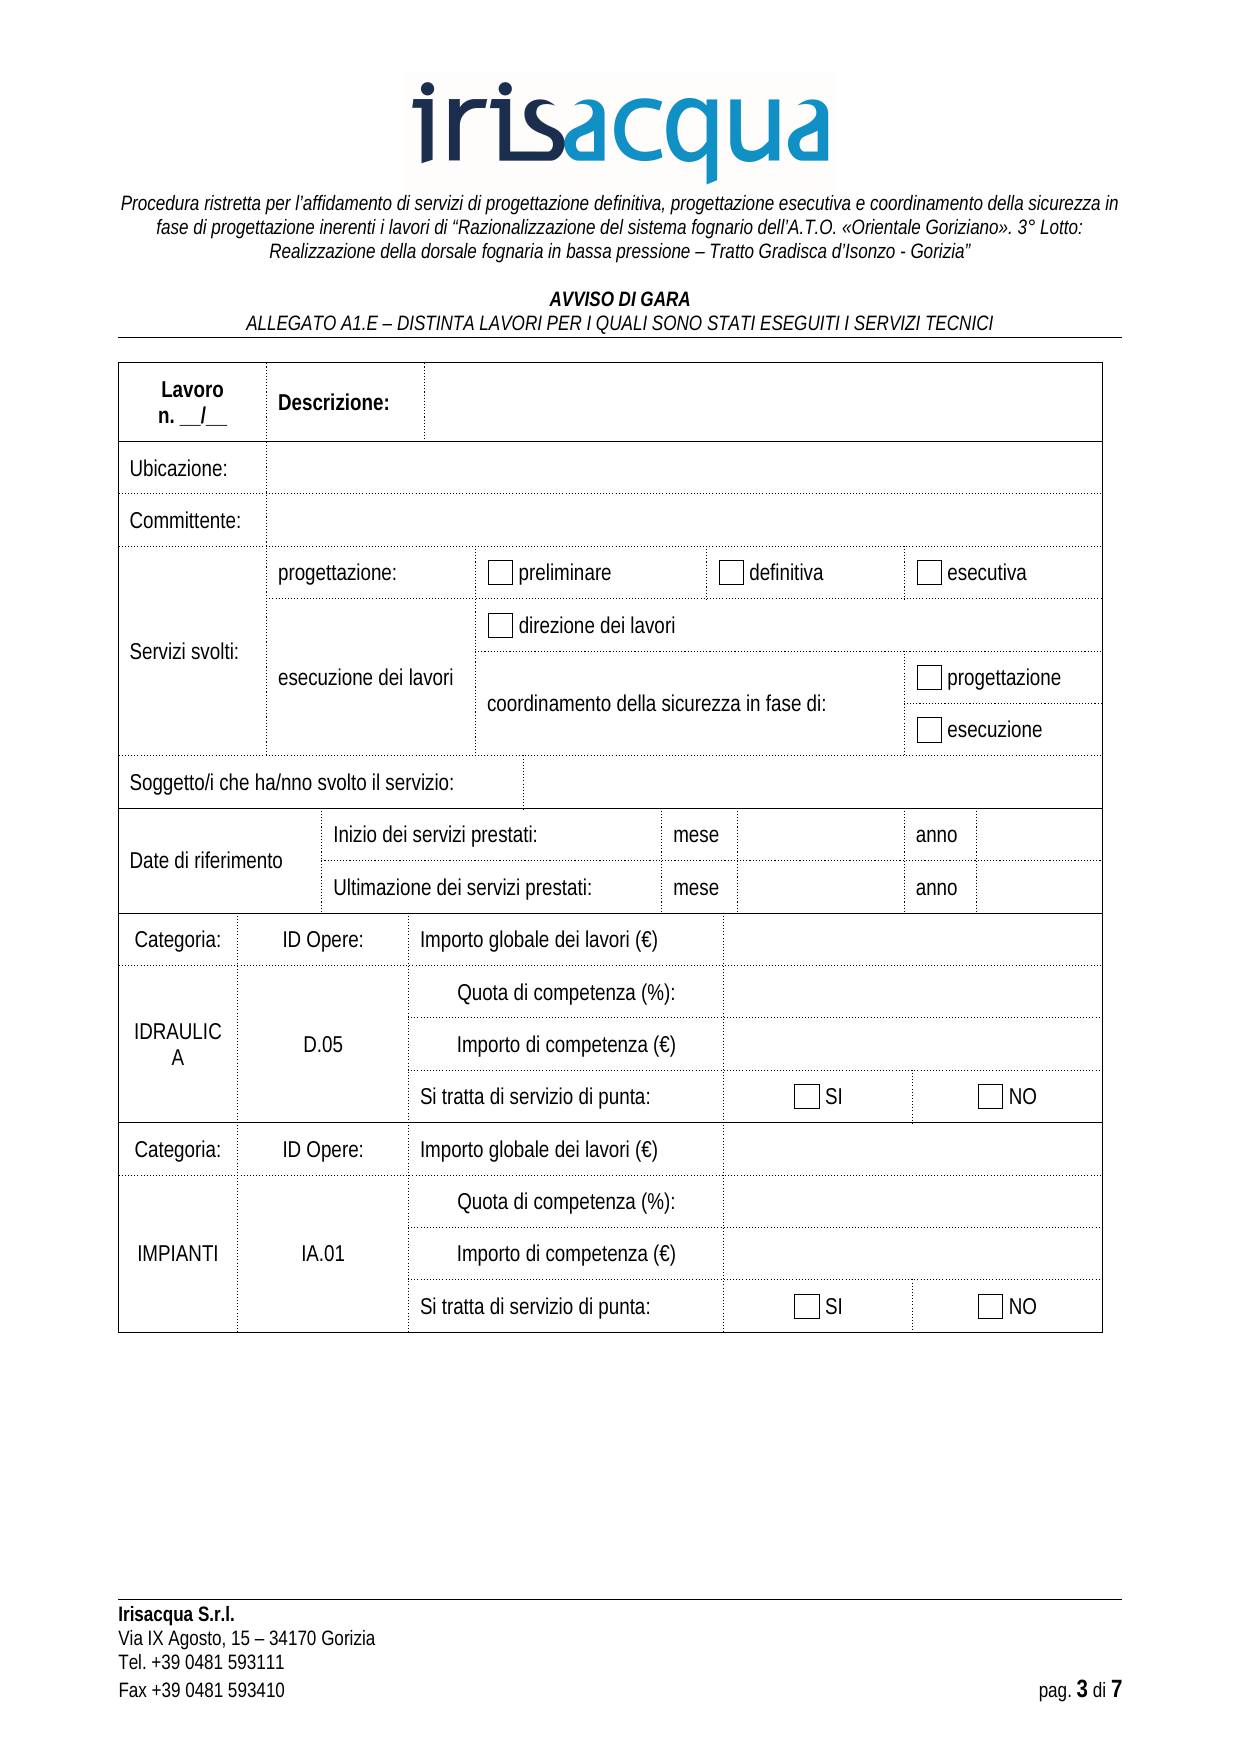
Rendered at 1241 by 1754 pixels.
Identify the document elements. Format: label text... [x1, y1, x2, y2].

table_header [424, 363, 1102, 441]
table_cell mese [662, 860, 737, 912]
picture [404, 73, 836, 192]
table_cell IMPIANTI [119, 1175, 237, 1332]
table_cell ID Opere: [237, 1123, 408, 1174]
table_cell Importo di competenza (€) [409, 1227, 724, 1279]
table_cell D.05 [237, 965, 408, 1122]
table_cell Ubicazione: [119, 442, 267, 493]
table_cell Categoria: [119, 1123, 237, 1174]
table_cell IDRAULICA [119, 965, 237, 1122]
table_cell [724, 1227, 1102, 1279]
table_cell [976, 809, 1102, 860]
table_cell esecuzione [904, 703, 1102, 755]
table_header Descrizione: [267, 363, 424, 441]
table_cell NO [912, 1279, 1102, 1332]
table_cell [976, 860, 1102, 912]
table_cell NO [912, 1070, 1102, 1122]
table_cell anno [904, 809, 976, 860]
table_cell [724, 914, 1102, 965]
table_cell [724, 1175, 1102, 1227]
table_cell esecutiva [904, 546, 1102, 598]
table_cell Si tratta di servizio di punta: [409, 1279, 724, 1332]
table_cell Soggetto/i che ha/nno svolto il servizio: [119, 755, 524, 808]
table_cell Categoria: [119, 914, 237, 965]
table_cell SI [724, 1070, 912, 1122]
table_cell ID Opere: [237, 914, 408, 965]
table_cell [724, 965, 1102, 1017]
table_cell esecuzione dei lavori [267, 598, 476, 755]
table_cell [724, 1017, 1102, 1070]
table_cell Importo di competenza (€) [409, 1017, 724, 1070]
table_cell Importo globale dei lavori (€) [409, 914, 724, 965]
table_cell Quota di competenza (%): [409, 1175, 724, 1227]
table_cell coordinamento della sicurezza in fase di: [476, 651, 904, 755]
table_cell Committente: [119, 493, 267, 546]
table_header Lavoro n. __/__ [119, 363, 267, 441]
table_cell Date di riferimento [119, 809, 322, 912]
table_cell anno [904, 860, 976, 912]
table_cell direzione dei lavori [476, 598, 1102, 651]
table_cell progettazione [904, 651, 1102, 703]
table_cell IA.01 [237, 1175, 408, 1332]
table_cell [267, 493, 1102, 546]
table_cell [737, 809, 904, 860]
table_cell [737, 860, 904, 912]
table_cell Importo globale dei lavori (€) [409, 1123, 724, 1174]
table_cell [524, 755, 1102, 808]
table_cell [267, 442, 1102, 493]
table_cell SI [724, 1279, 912, 1332]
table_cell progettazione: [267, 546, 476, 598]
table_cell Servizi svolti: [119, 546, 267, 755]
table_cell preliminare [476, 546, 706, 598]
table_cell Quota di competenza (%): [409, 965, 724, 1017]
table_cell [724, 1123, 1102, 1174]
table_cell Si tratta di servizio di punta: [409, 1070, 724, 1122]
table_cell Ultimazione dei servizi prestati: [322, 860, 662, 912]
table_cell mese [662, 809, 737, 860]
table_cell definitiva [706, 546, 904, 598]
table_cell Inizio dei servizi prestati: [322, 809, 662, 860]
